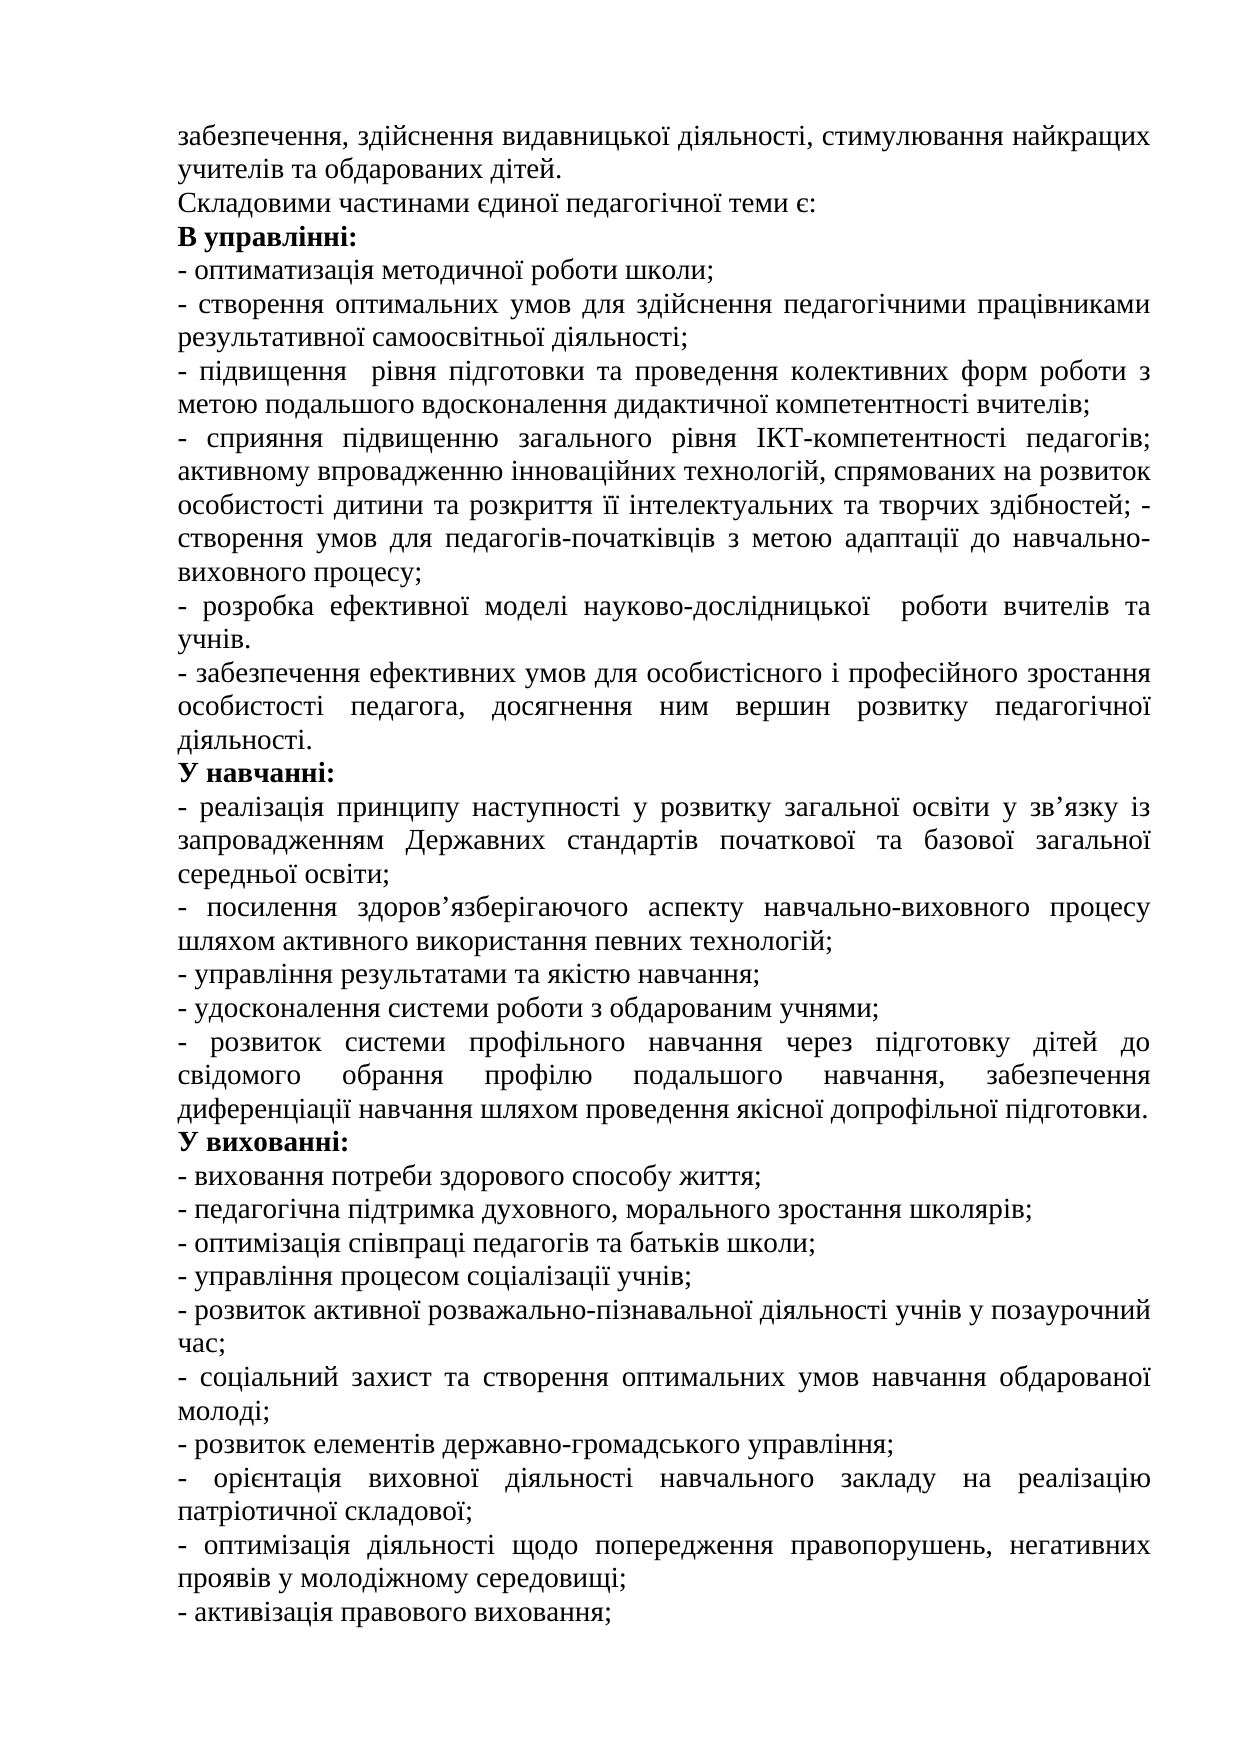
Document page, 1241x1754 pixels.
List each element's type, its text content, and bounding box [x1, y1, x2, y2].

text - педагогічна підтримка духовного, морального зростання школярів; [177, 1191, 1152, 1225]
text - розробка ефективної моделі науково-дослідницької роботи вчителів та учнів. [177, 588, 1152, 655]
text - створення оптимальних умов для здійснення педагогічними працівниками результативної самоосвітньої діяльності; [177, 286, 1152, 353]
text - розвиток системи профільного навчання через підготовку дітей до свідомого обрання профілю подальшого навчання, забезпечення диференціації навчання шляхом проведення якісної допрофільної підготовки. [177, 1024, 1152, 1124]
text - оптимізація співпраці педагогів та батьків школи; [177, 1225, 1152, 1258]
text - удосконалення системи роботи з обдарованим учнями; [177, 990, 1152, 1024]
text - оптимізація діяльності щодо попередження правопорушень, негативних проявів у молодіжному середовищі; [177, 1527, 1152, 1594]
text У навчанні: [177, 755, 1152, 789]
text - розвиток активної розважально-пізнавальної діяльності учнів у позаурочний час; [177, 1292, 1152, 1359]
text В управлінні: [177, 219, 1152, 252]
text - соціальний захист та створення оптимальних умов навчання обдарованої молоді; [177, 1359, 1152, 1426]
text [177, 118, 1152, 185]
text - підвищення рівня підготовки та проведення колективних форм роботи з метою подальшого вдосконалення дидактичної компетентності вчителів; [177, 353, 1152, 420]
text - виховання потреби здорового способу життя; [177, 1158, 1152, 1191]
text - посилення здоров’язберігаючого аспекту навчально-виховного процесу шляхом активного використання певних технологій; [177, 889, 1152, 957]
text Складовими частинами єдиної педагогічної теми є: [177, 185, 1152, 219]
text - сприяння підвищенню загального рівня ІКТ-компетентності педагогів; активному впровадженню інноваційних технологій, спрямованих на розвиток особистості дитини та розкриття її інтелектуальних та творчих здібностей; - створення умов для педагогів-початківців з метою адаптації до навчально-виховного процесу; [177, 420, 1152, 588]
text - оптиматизація методичної роботи школи; [177, 252, 1152, 286]
text - розвиток елементів державно-громадського управління; [177, 1426, 1152, 1460]
text - забезпечення ефективних умов для особистісного і професійного зростання особистості педагога, досягнення ним вершин розвитку педагогічної діяльності. [177, 655, 1152, 755]
text - активізація правового виховання; [177, 1594, 1152, 1627]
text - реалізація принципу наступності у розвитку загальної освіти у зв’язку із запровадженням Державних стандартів початкової та базової загальної середньої освіти; [177, 789, 1152, 889]
text - орієнтація виховної діяльності навчального закладу на реалізацію патріотичної складової; [177, 1460, 1152, 1527]
text У вихованні: [177, 1124, 1152, 1158]
text - управління процесом соціалізації учнів; [177, 1258, 1152, 1292]
text - управління результатами та якістю навчання; [177, 957, 1152, 990]
